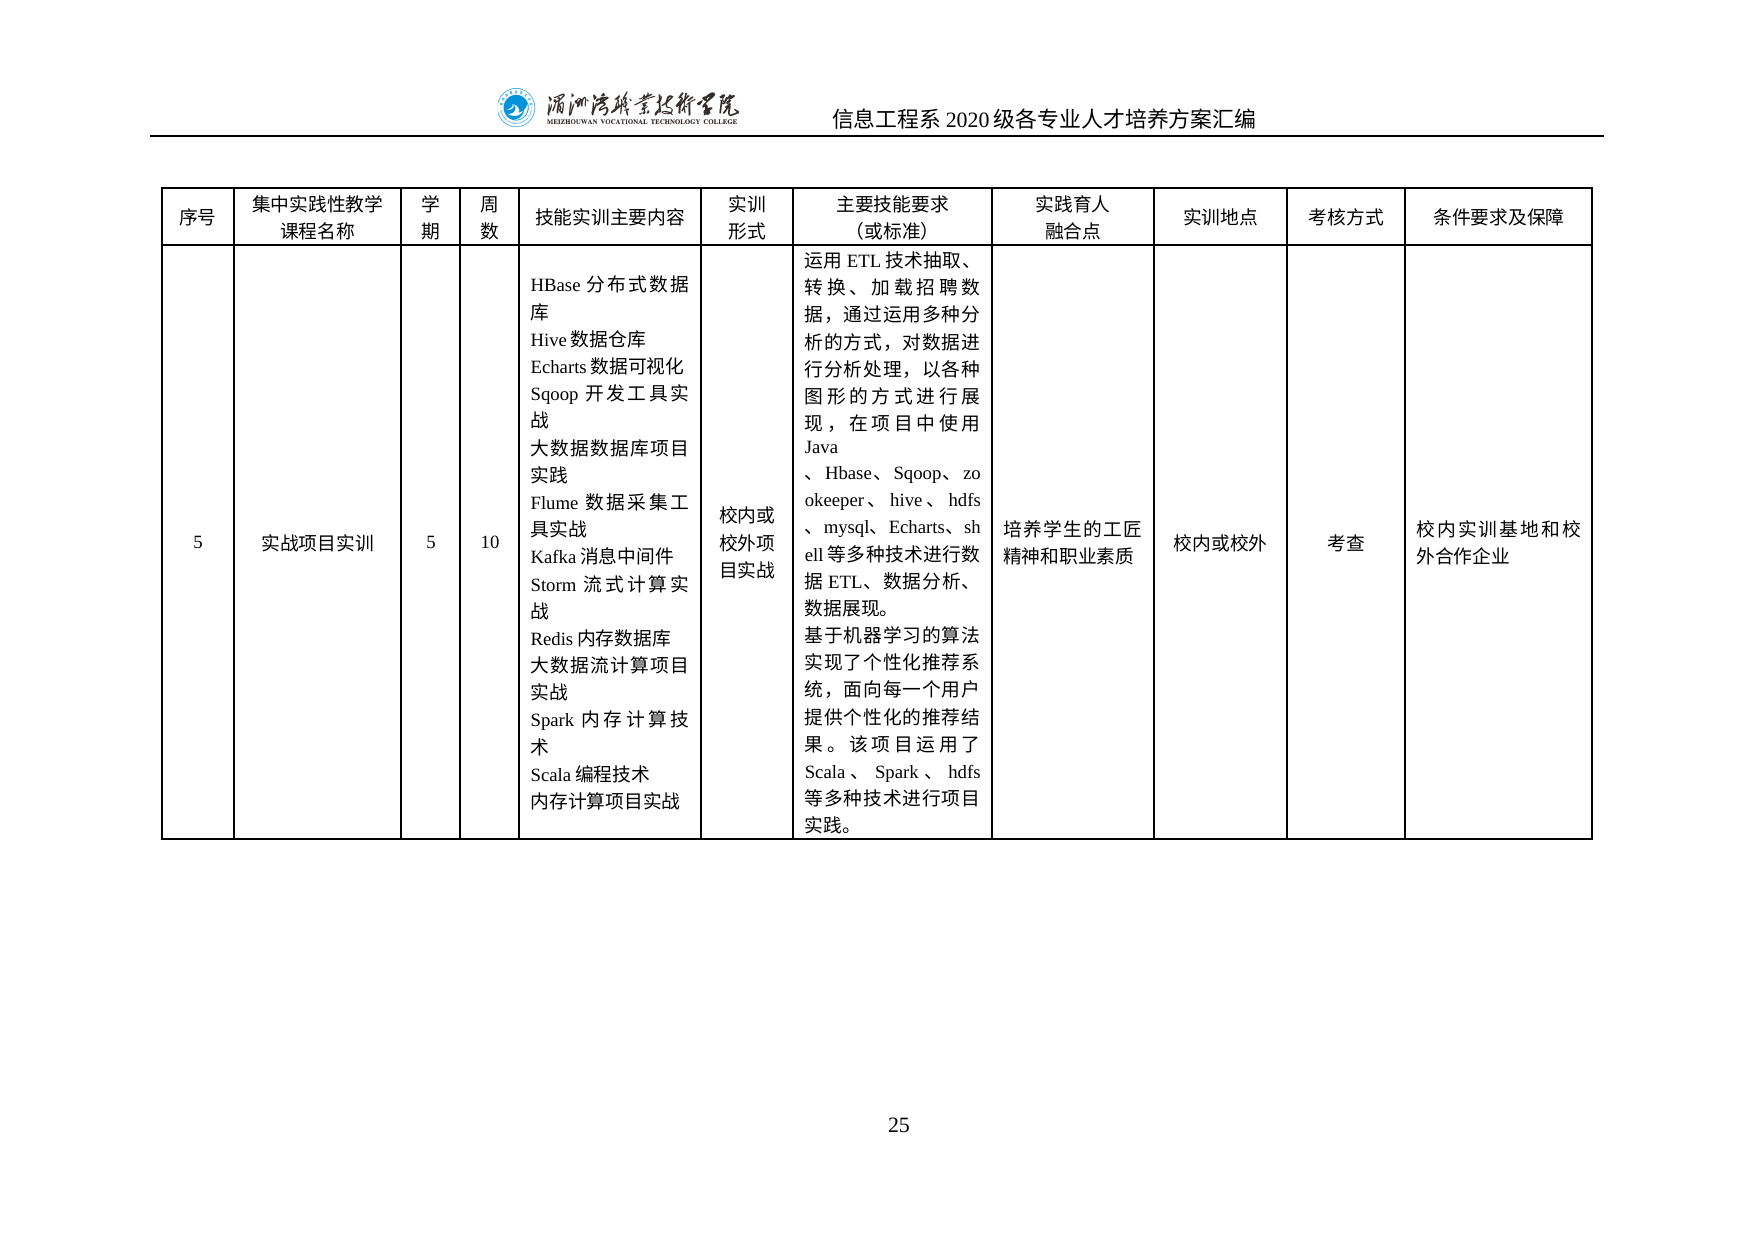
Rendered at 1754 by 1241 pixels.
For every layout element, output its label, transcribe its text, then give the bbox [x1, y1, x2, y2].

table_cell 培养学生的工匠精神和职业素质 [993, 246, 1153, 838]
table_cell 校内或校外 [1155, 246, 1286, 838]
table_cell 5 [402, 246, 459, 838]
table_header 条件要求及保障 [1406, 189, 1591, 244]
table_header 学期 [402, 189, 459, 244]
table_cell 运用ETL技术抽取、转换、加载招聘数据，通过运用多种分析的方式，对数据进行分析处理，以各种图形的方式进行展现，在项目中使用Java、Hbase、Sqoop、zookeeper、hive、hdfs、mysql、Echarts、shell等多种技术进行数据ETL、数据分析、数据展现。 基于机器学习的算法实现了个性化推荐系统，面向每一个用户提供个性化的推荐结果。该项目运用了Scala、Spark、hdfs等多种技术进行项目实践。 [794, 246, 991, 838]
table_header 考核方式 [1288, 189, 1404, 244]
picture [497, 88, 739, 127]
table_header 集中实践性教学课程名称 [235, 189, 400, 244]
table_cell 10 [461, 246, 518, 838]
table_cell 考查 [1288, 246, 1404, 838]
table_cell HBase分布式数据库 Hive数据仓库 Echarts数据可视化 Sqoop开发工具实战 大数据数据库项目实践 Flume数据采集工具实战 Kafka消息中间件 Storm流式计算实战 Redis内存数据库 大数据流计算项目实战 Spark内存计算技术 Scala编程技术 内存计算项目实战 [520, 246, 700, 838]
table_header 实训地点 [1155, 189, 1286, 244]
table_header 技能实训主要内容 [520, 189, 700, 244]
table_header 实践育人 融合点 [993, 189, 1153, 244]
table_cell 校内或校外项目实战 [702, 246, 792, 838]
table_header 主要技能要求 （或标准） [794, 189, 991, 244]
table_cell 实战项目实训 [235, 246, 400, 838]
table_cell 5 [163, 246, 233, 838]
table_header 周数 [461, 189, 518, 244]
table_cell 校内实训基地和校外合作企业 [1406, 246, 1591, 838]
table_header 实训 形式 [702, 189, 792, 244]
table_header 序号 [163, 189, 233, 244]
